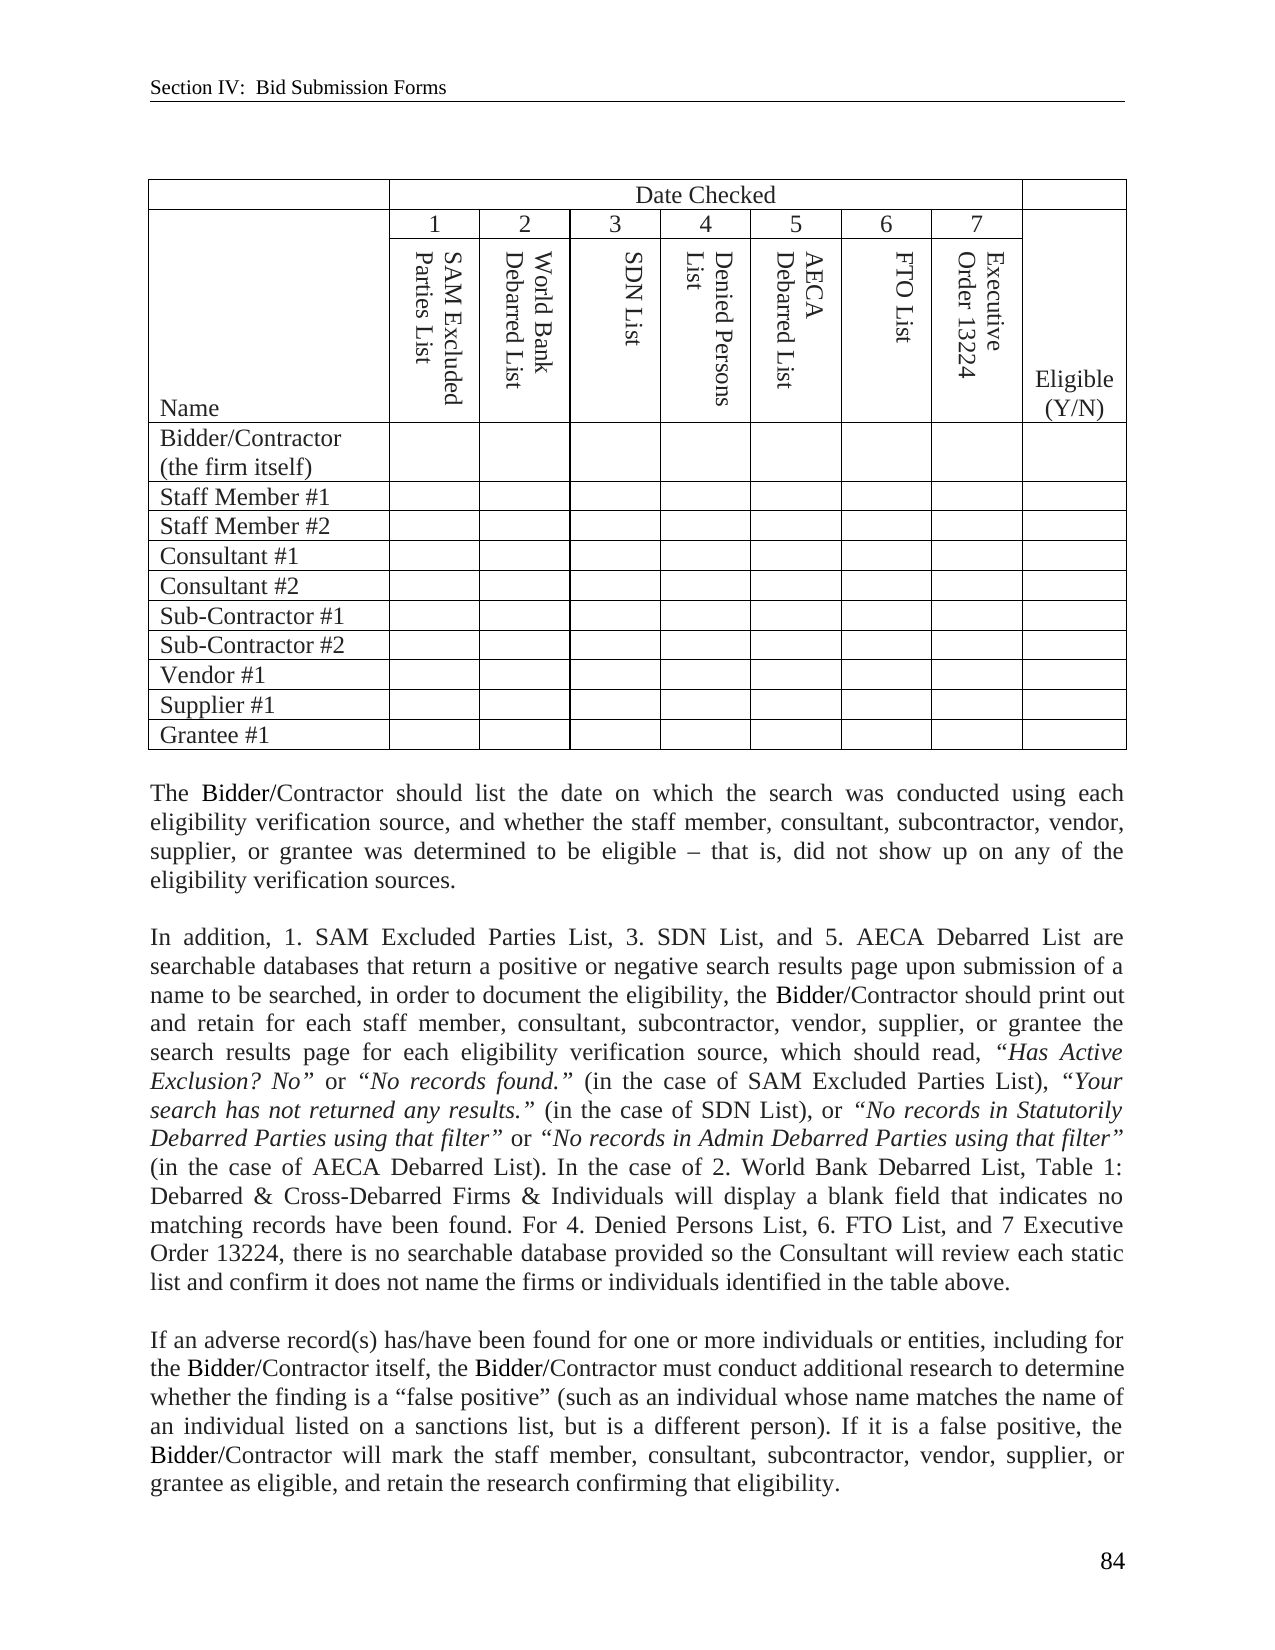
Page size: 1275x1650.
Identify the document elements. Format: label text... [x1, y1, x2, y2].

table_cell Executive Order 13224 [932, 239, 1022, 422]
table_cell [1023, 720, 1126, 749]
table_cell 5 [751, 210, 841, 238]
table_cell [1023, 660, 1126, 689]
table_cell [571, 571, 660, 600]
table_cell [1023, 541, 1126, 570]
table_cell [571, 631, 660, 659]
text In addition, 1. SAM Excluded Parties List, 3. SDN List, and 5. AECA Debarred List are searchable databases that return a positive or negative search results page upon submission of a name to be searched, in order to document the eligibility, the Bidder/Contractor should print out and retain for each staff member, consultant, subcontractor, vendor, supplier, or grantee the search results page for each eligibility verification source, which should read, “Has Active Exclusion? No” or “No records found.” (in the case of SAM Excluded Parties List), “Your search has not returned any results.” (in the case of SDN List), or “No records in Statutorily Debarred Parties using that filter” or “No records in Admin Debarred Parties using that filter” (in the case of AECA Debarred List). In the case of 2. World Bank Debarred List, Table 1: Debarred & Cross-Debarred Firms & Individuals will display a blank field that indicates no matching records have been found. For 4. Denied Persons List, 6. FTO List, and 7 Executive Order 13224, there is no searchable database provided so the Consultant will review each static list and confirm it does not name the firms or individuals identified in the table above. [150, 922, 1125, 1296]
table_cell [571, 482, 660, 510]
table_cell [390, 541, 479, 570]
table_cell [571, 423, 660, 481]
table_cell [661, 482, 750, 510]
table_cell Sub-Contractor #2 [149, 631, 389, 659]
table_cell [842, 482, 931, 510]
table_cell 4 [661, 210, 750, 238]
table_cell 2 [480, 210, 569, 238]
table_cell [751, 601, 841, 629]
table_cell [480, 660, 569, 689]
table_cell [932, 660, 1022, 689]
table_cell [842, 660, 931, 689]
table_cell Supplier #1 [149, 690, 389, 719]
table_cell [842, 720, 931, 749]
table_cell [571, 690, 660, 719]
table_cell [1023, 511, 1126, 540]
text The Bidder/Contractor should list the date on which the search was conducted using each eligibility verification source, and whether the staff member, consultant, subcontractor, vendor, supplier, or grantee was determined to be eligible – that is, did not show up on any of the eligibility verification sources. [150, 778, 1125, 893]
table_cell [751, 482, 841, 510]
table_cell [932, 423, 1022, 481]
table_cell Denied Persons List [661, 239, 750, 422]
table_cell [480, 690, 569, 719]
table_cell [842, 511, 931, 540]
table_cell [571, 660, 660, 689]
table_cell [480, 423, 569, 481]
table_cell [390, 601, 479, 629]
table_cell 6 [842, 210, 931, 238]
table_cell Vendor #1 [149, 660, 389, 689]
table_cell SDN List [571, 239, 660, 422]
table_cell [480, 541, 569, 570]
table_cell [661, 423, 750, 481]
table_cell [480, 571, 569, 600]
table_header [149, 180, 389, 208]
table_cell AECA Debarred List [751, 239, 841, 422]
table_cell [480, 601, 569, 629]
table_cell [661, 720, 750, 749]
table_header [1023, 180, 1126, 208]
table_cell Staff Member #1 [149, 482, 389, 510]
table_cell [751, 423, 841, 481]
table_cell [480, 482, 569, 510]
table_cell [1023, 601, 1126, 629]
table_cell [1023, 690, 1126, 719]
table_cell [751, 511, 841, 540]
table_cell 1 [390, 210, 479, 238]
table_cell [661, 571, 750, 600]
table_cell [1023, 482, 1126, 510]
table_cell [390, 482, 479, 510]
table_cell [751, 541, 841, 570]
table_cell [661, 541, 750, 570]
table_cell [842, 423, 931, 481]
table_cell [842, 571, 931, 600]
table_cell [932, 601, 1022, 629]
table_cell Sub-Contractor #1 [149, 601, 389, 629]
table_cell [842, 601, 931, 629]
table_cell [932, 482, 1022, 510]
table_cell [751, 571, 841, 600]
table_cell Grantee #1 [149, 720, 389, 749]
table_cell Name [149, 210, 389, 422]
table_cell [932, 690, 1022, 719]
table_cell [390, 423, 479, 481]
table_cell 3 [571, 210, 660, 238]
table_cell [390, 631, 479, 659]
table_cell [390, 720, 479, 749]
table_cell [932, 541, 1022, 570]
table_cell [842, 631, 931, 659]
table_cell [751, 720, 841, 749]
table_cell [571, 541, 660, 570]
table_cell Bidder/Contractor (the firm itself) [149, 423, 389, 481]
table_cell Consultant #1 [149, 541, 389, 570]
table_cell Eligible (Y/N) [1023, 210, 1126, 422]
table_cell Consultant #2 [149, 571, 389, 600]
table_cell [842, 541, 931, 570]
table_cell [480, 720, 569, 749]
table_cell [661, 631, 750, 659]
table_cell [390, 690, 479, 719]
table_cell [390, 571, 479, 600]
table_cell World Bank Debarred List [480, 239, 569, 422]
table_cell [932, 571, 1022, 600]
table_cell [390, 511, 479, 540]
table_cell [661, 660, 750, 689]
table_cell [751, 631, 841, 659]
text If an adverse record(s) has/have been found for one or more individuals or entities, including for the Bidder/Contractor itself, the Bidder/Contractor must conduct additional research to determine whether the finding is a “false positive” (such as an individual whose name matches the name of an individual listed on a sanctions list, but is a different person). If it is a false positive, the Bidder/Contractor will mark the staff member, consultant, subcontractor, vendor, supplier, or grantee as eligible, and retain the research confirming that eligibility. [150, 1325, 1125, 1497]
table_cell SAM Excluded Parties List [390, 239, 479, 422]
table_cell [480, 631, 569, 659]
table_cell [390, 660, 479, 689]
table_cell [1023, 571, 1126, 600]
table_cell FTO List [842, 239, 931, 422]
table_cell [932, 631, 1022, 659]
table_cell [571, 511, 660, 540]
table_header Date Checked [390, 180, 1022, 208]
table_cell [571, 601, 660, 629]
table_cell [1023, 423, 1126, 481]
table_cell [751, 690, 841, 719]
table_cell Staff Member #2 [149, 511, 389, 540]
table_cell [932, 720, 1022, 749]
table_cell [661, 601, 750, 629]
table_cell [751, 660, 841, 689]
table_cell [480, 511, 569, 540]
table_cell [1023, 631, 1126, 659]
table_cell [571, 720, 660, 749]
table_cell [842, 690, 931, 719]
table_cell [661, 690, 750, 719]
table_cell 7 [932, 210, 1022, 238]
table_cell [932, 511, 1022, 540]
table_cell [661, 511, 750, 540]
